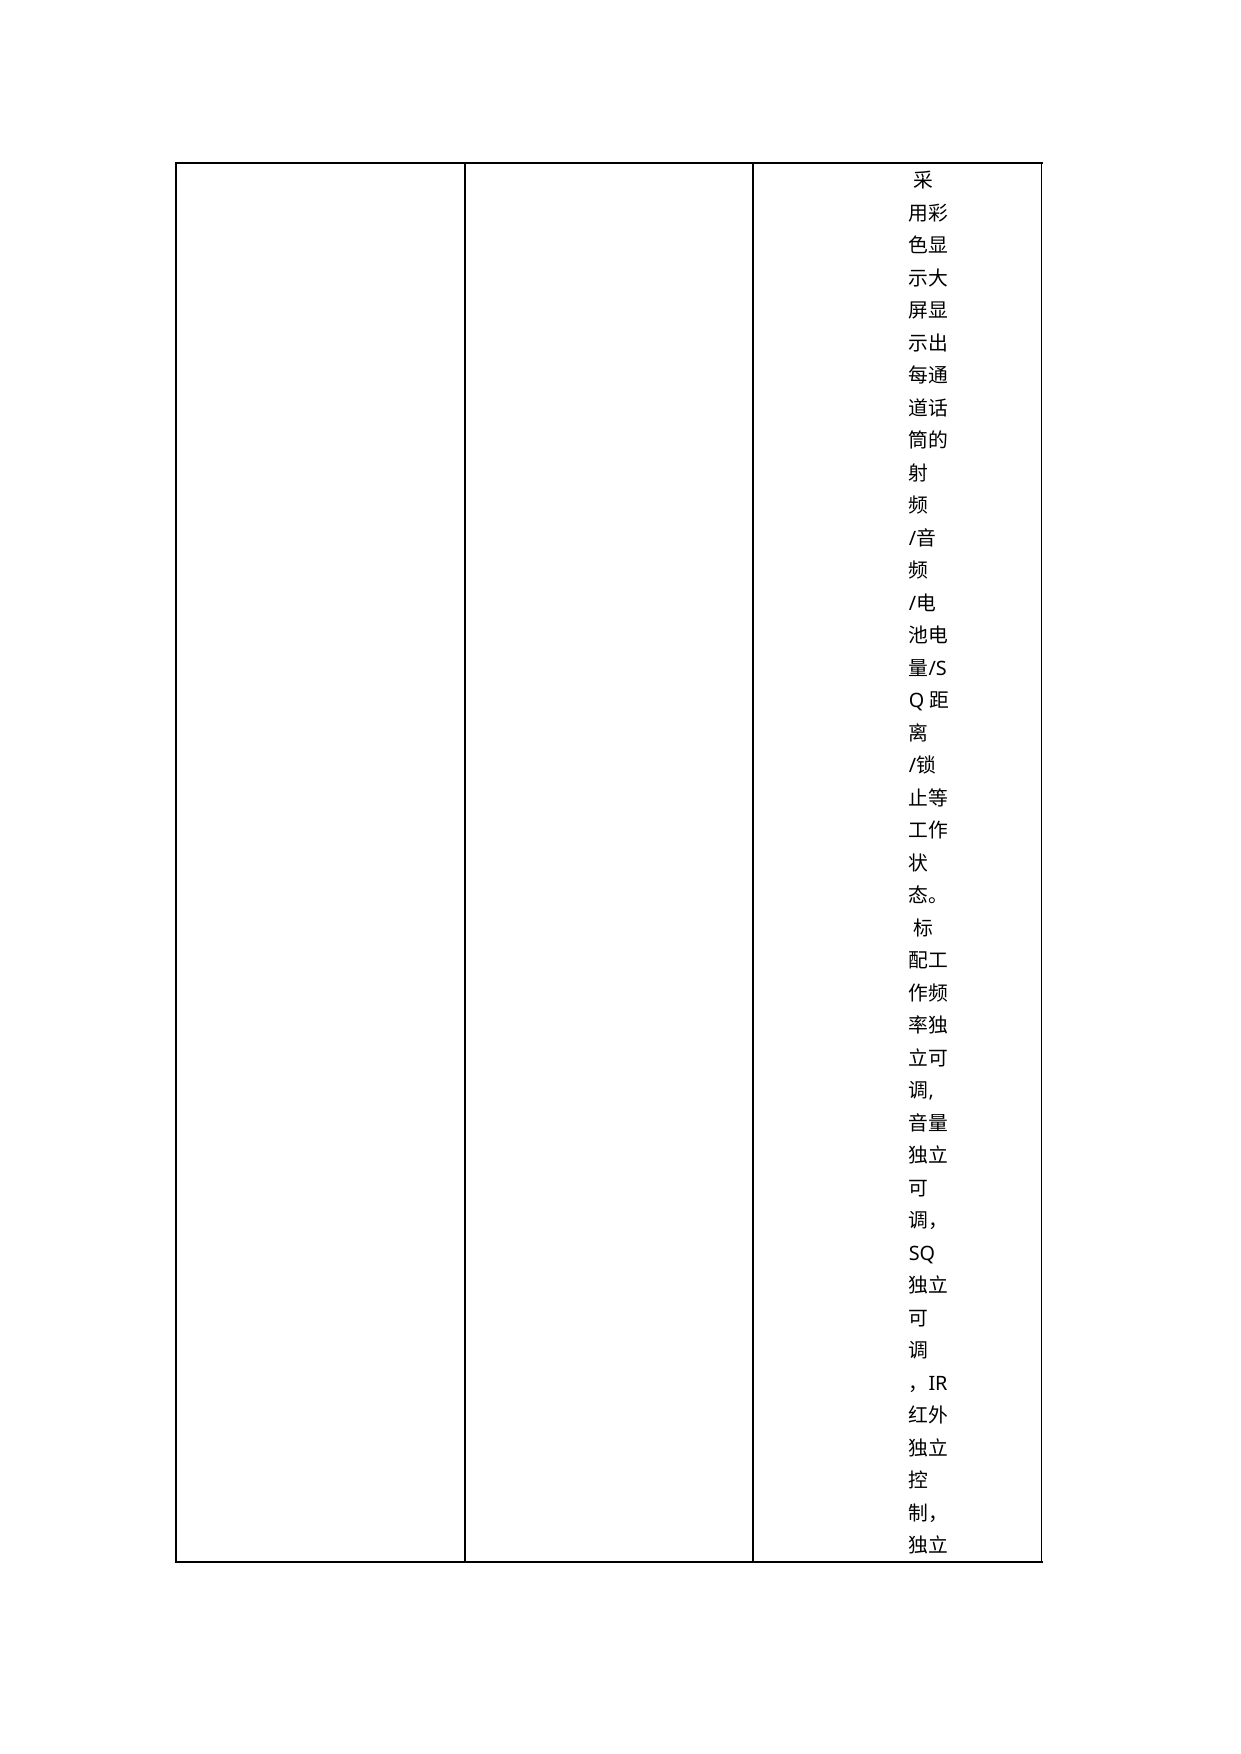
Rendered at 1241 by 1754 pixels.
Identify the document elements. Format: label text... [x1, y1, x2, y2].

table_cell 1 [177, 164, 464, 1561]
table_cell [754, 164, 1041, 1561]
table_cell [466, 164, 752, 1561]
